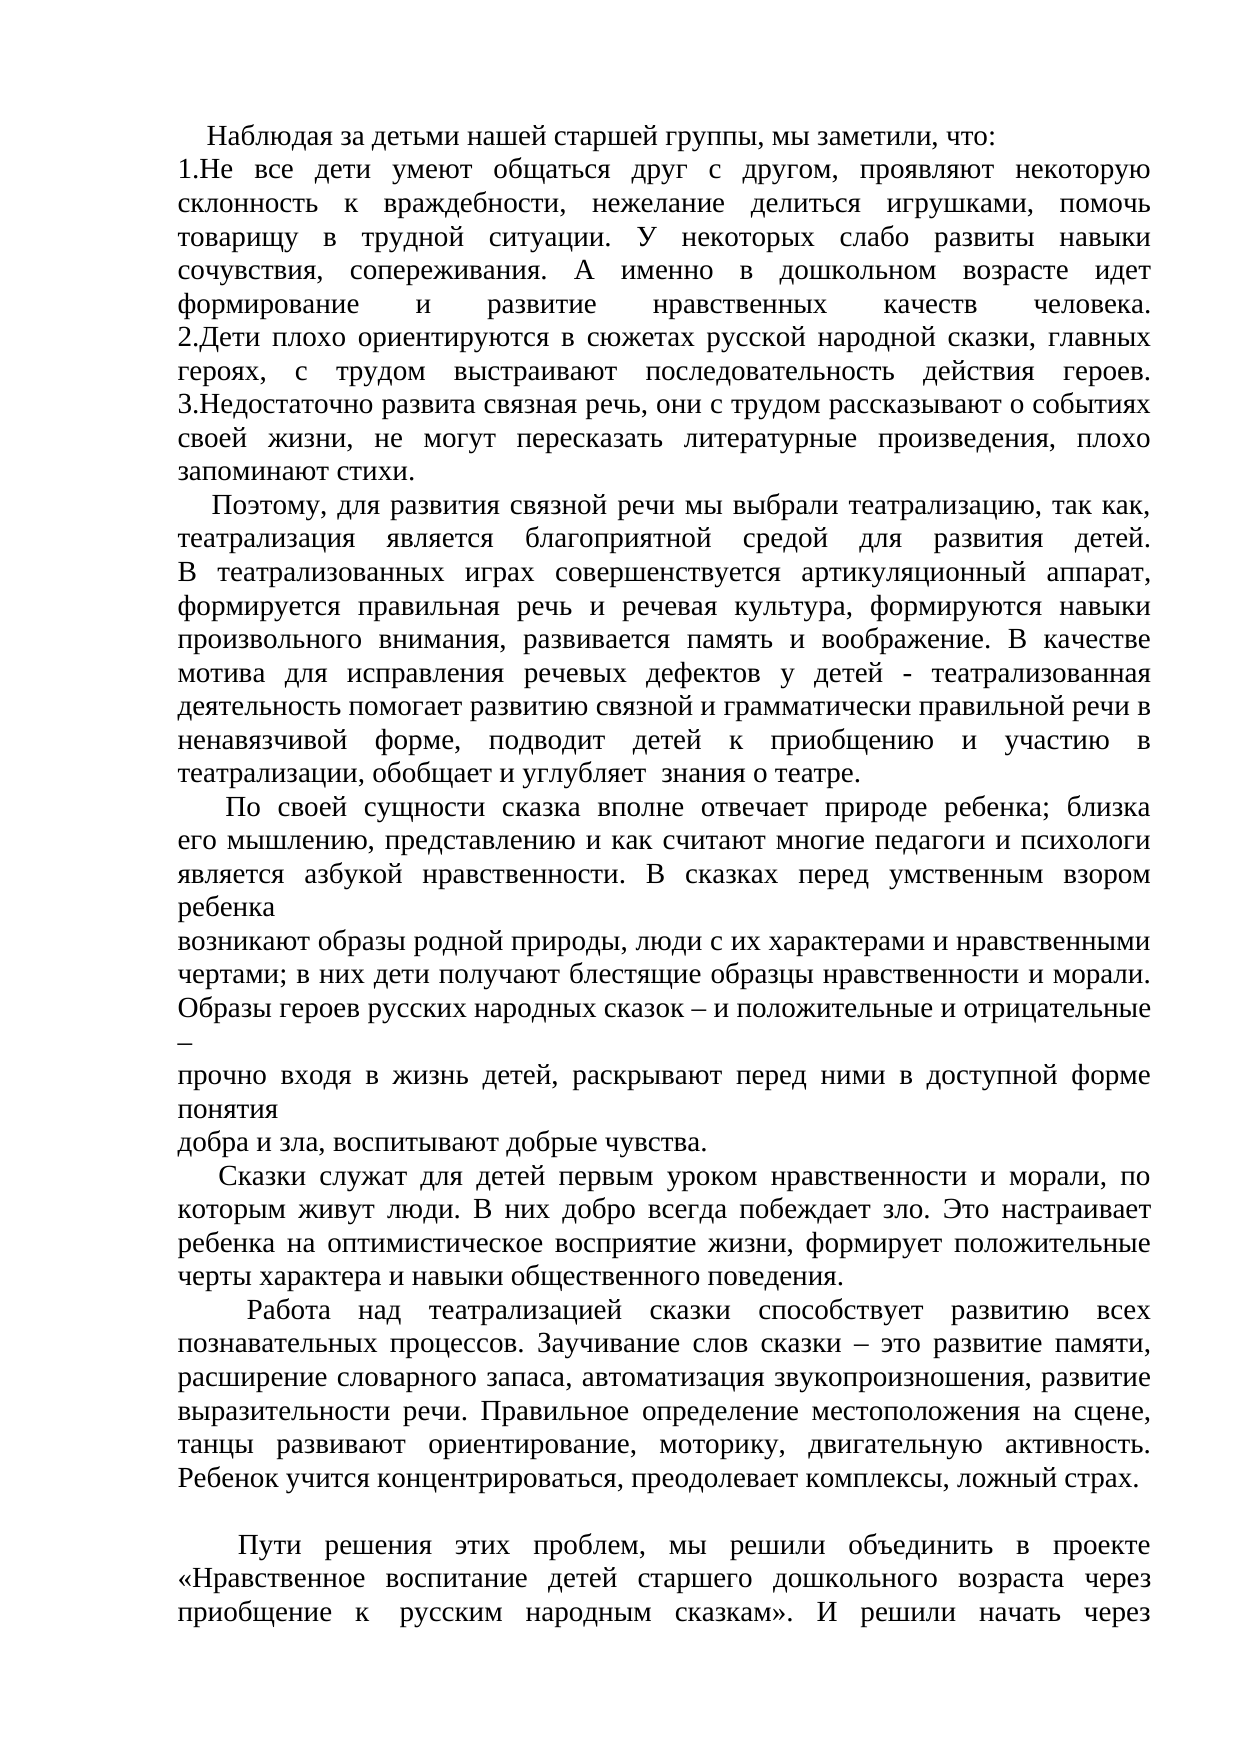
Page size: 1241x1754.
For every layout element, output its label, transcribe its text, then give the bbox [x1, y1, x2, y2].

text Наблюдая за детьми нашей старшей группы, мы заметили, что: [177, 118, 1152, 152]
text По своей сущности сказка вполне отвечает природе ребенка; близка его мышлению, представлению и как считают многие педагоги и психологи является азбукой нравственности. В сказках перед умственным взором ребенка возникают образы родной природы, люди с их характерами и нравственными чертами; в них дети получают блестящие образцы нравственности и морали. Образы героев русских народных сказок – и положительные и отрицательные – прочно входя в жизнь детей, раскрывают перед ними в доступной форме понятия добра и зла, воспитывают добрые чувства. [177, 789, 1152, 1158]
text Сказки служат для детей первым уроком нравственности и морали, по которым живут люди. В них добро всегда побеждает зло. Это настраивает ребенка на оптимистическое восприятие жизни, формирует положительные черты характера и навыки общественного поведения. [177, 1158, 1152, 1292]
text 1.Не все дети умеют общаться друг с другом, проявляют некоторую склонность к враждебности, нежелание делиться игрушками, помочь товарищу в трудной ситуации. У некоторых слабо развиты навыки сочувствия, сопереживания. А именно в дошкольном возрасте идет формирование и развитие нравственных качеств человека. 2.Дети плохо ориентируются в сюжетах русской народной сказки, главных героях, с трудом выстраивают последовательность действия героев. 3.Недостаточно развита связная речь, они с трудом рассказывают о событиях своей жизни, не могут пересказать литературные произведения, плохо запоминают стихи. [177, 152, 1152, 487]
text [177, 1527, 1152, 1627]
text Работа над театрализацией сказки способствует развитию всех познавательных процессов. Заучивание слов сказки – это развитие памяти, расширение словарного запаса, автоматизация звукопроизношения, развитие выразительности речи. Правильное определение местоположения на сцене, танцы развивают ориентирование, моторику, двигательную активность. Ребенок учится концентрироваться, преодолевает комплексы, ложный страх. [177, 1292, 1152, 1493]
text Поэтому, для развития связной речи мы выбрали театрализацию, так как, театрализация является благоприятной средой для развития детей. В театрализованных играх совершенствуется артикуляционный аппарат, формируется правильная речь и речевая культура, формируются навыки произвольного внимания, развивается память и воображение. В качестве мотива для исправления речевых дефектов у детей - театрализованная деятельность помогает развитию связной и грамматически правильной речи в ненавязчивой форме, подводит детей к приобщению и участию в театрализации, обобщает и углубляет знания о театре. [177, 487, 1152, 789]
